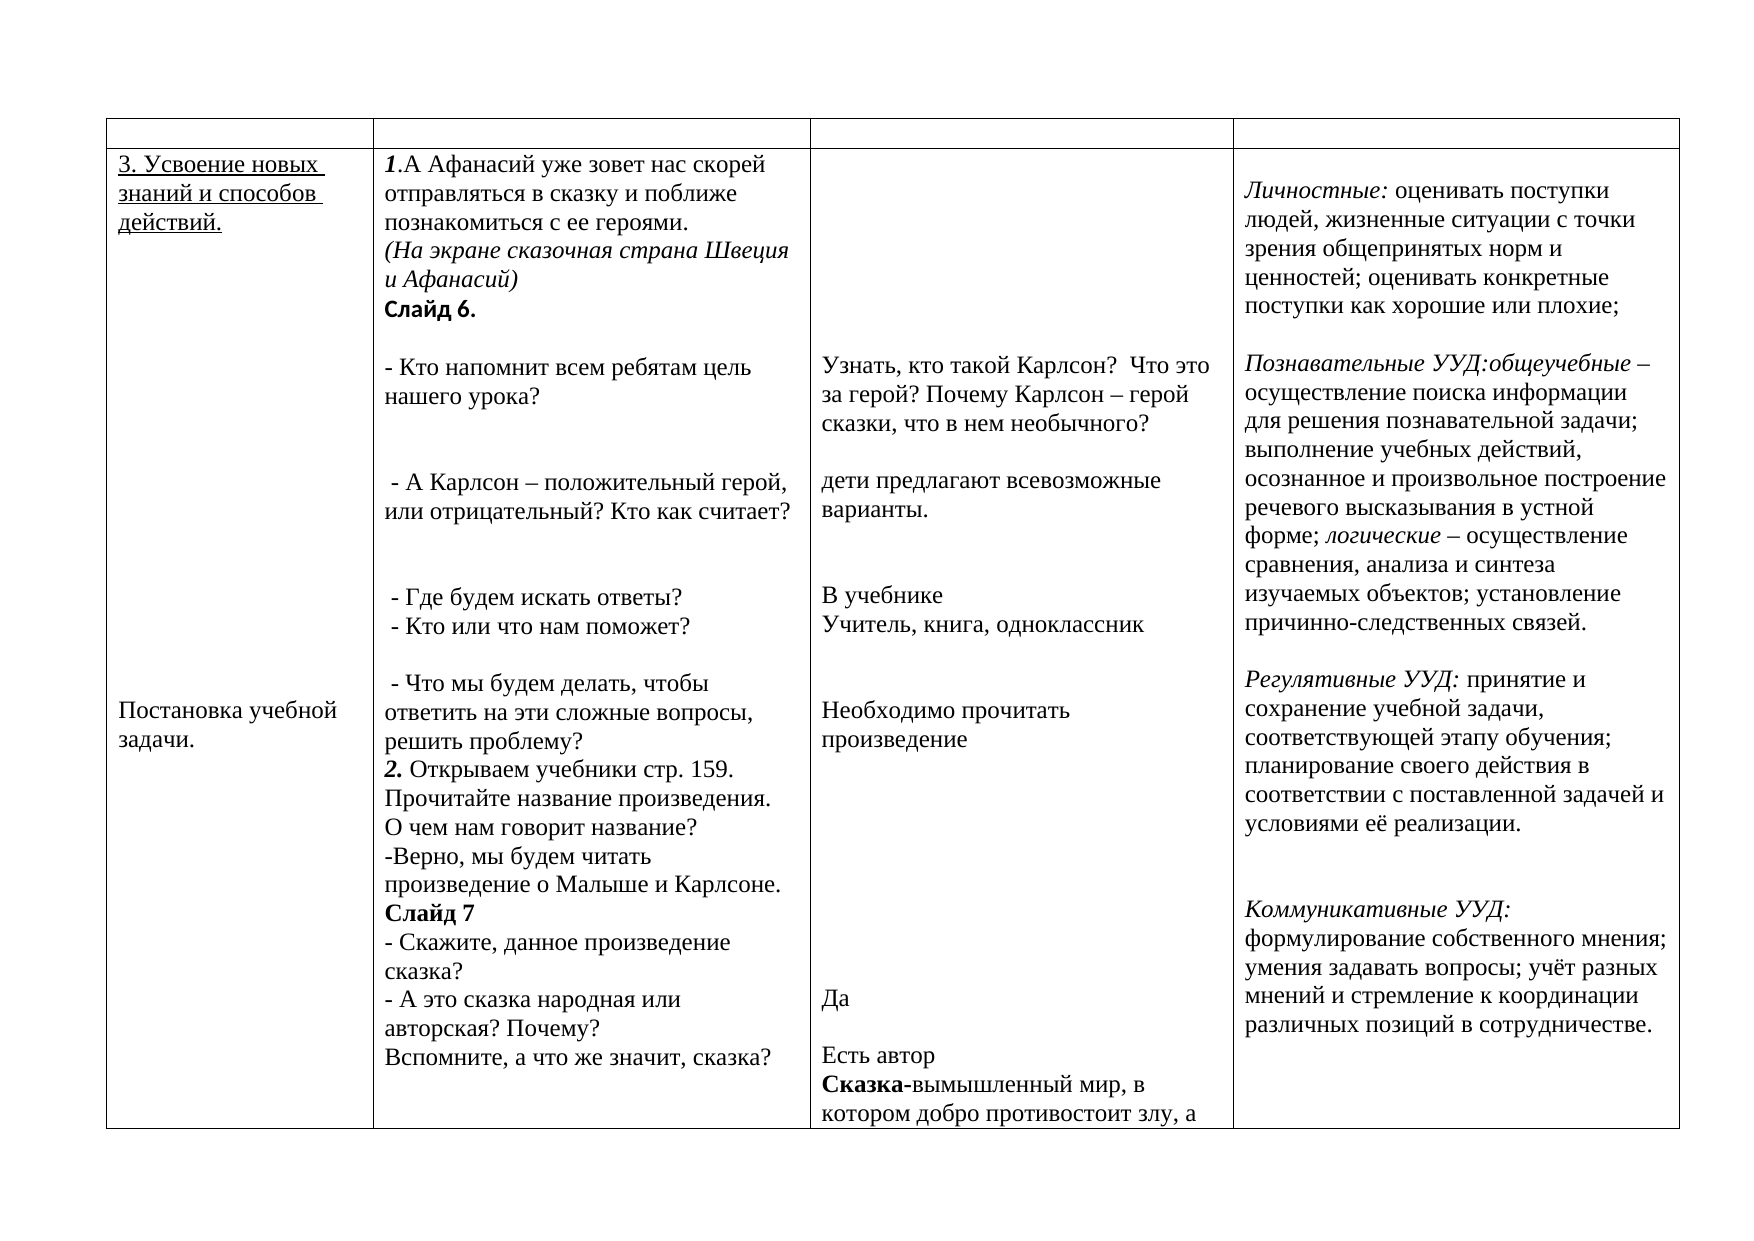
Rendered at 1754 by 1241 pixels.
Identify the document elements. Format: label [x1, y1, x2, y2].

table_cell [107, 119, 373, 148]
table_cell [374, 149, 810, 1128]
table_cell [107, 149, 373, 1128]
table_cell [1234, 119, 1679, 148]
table_cell [811, 119, 1233, 148]
table_cell [1234, 149, 1679, 1128]
table_cell [811, 149, 1233, 1128]
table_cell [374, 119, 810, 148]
